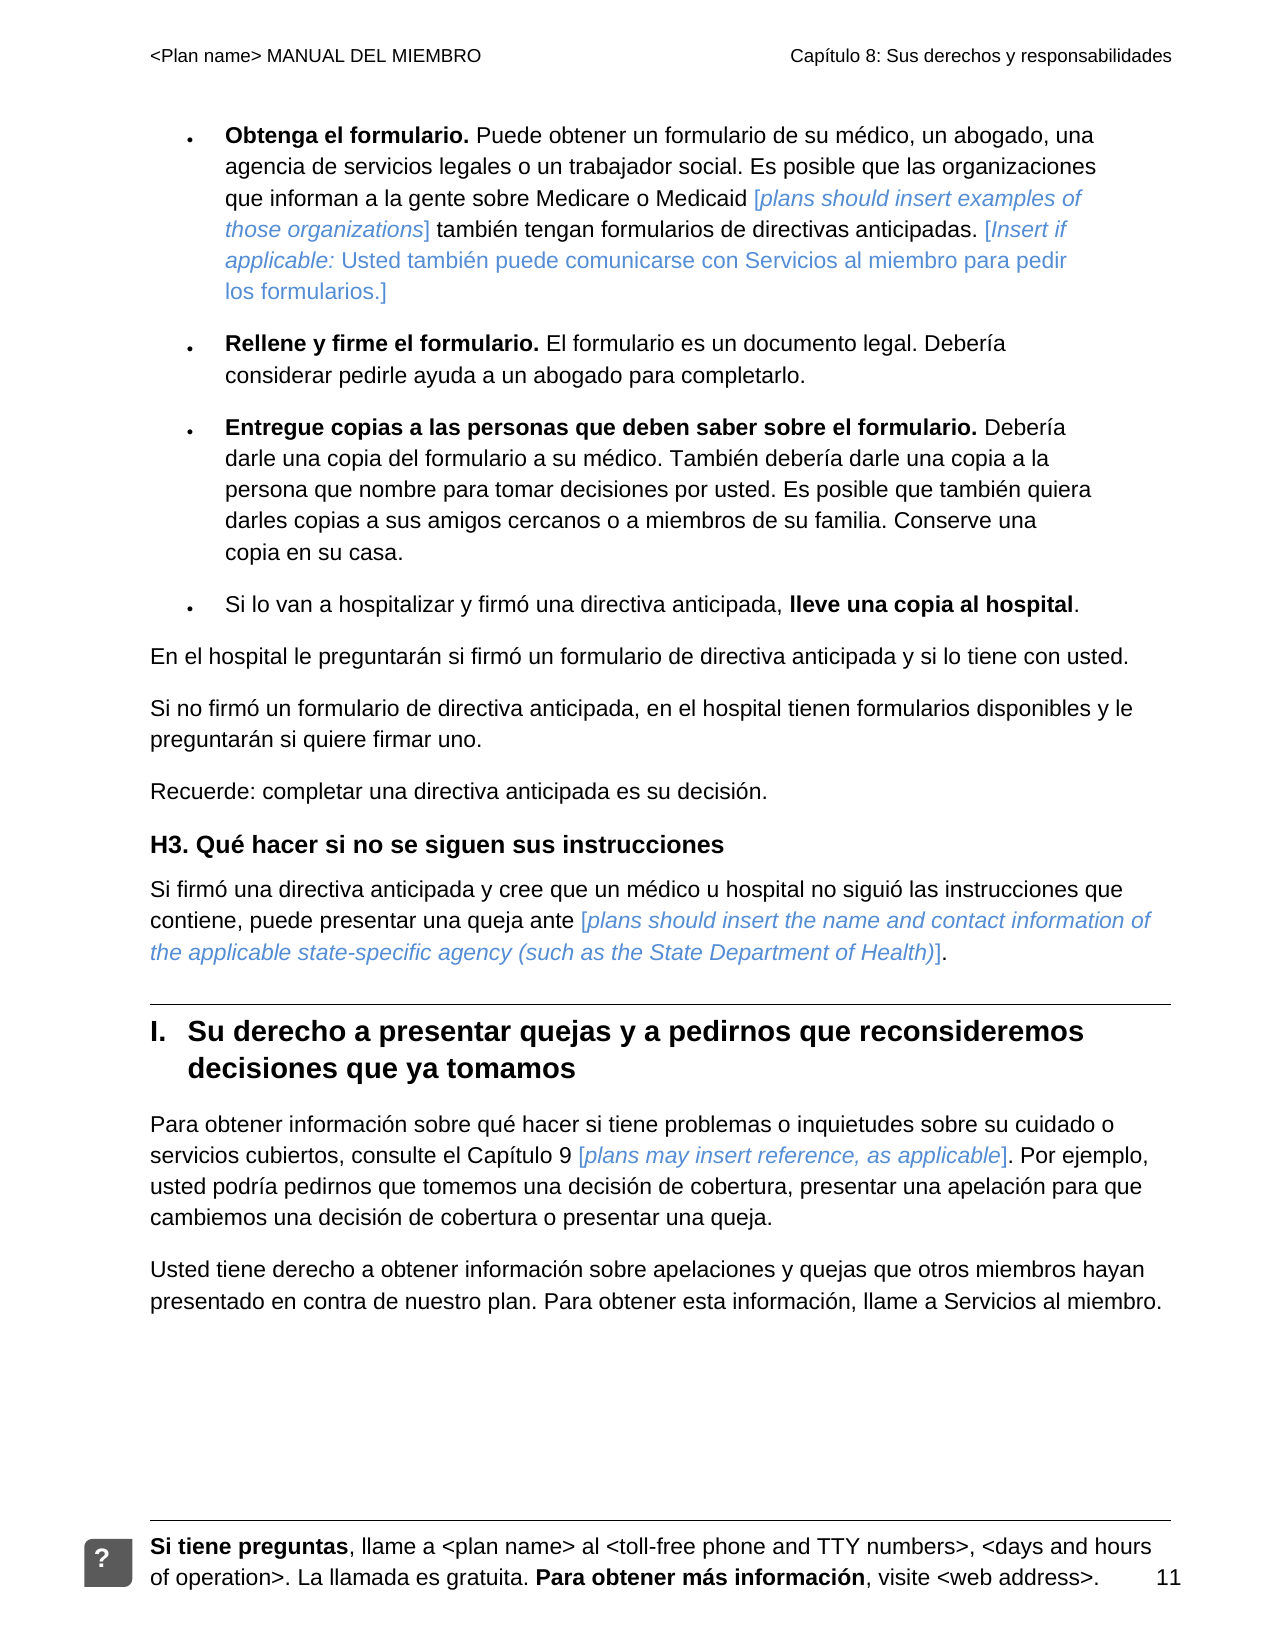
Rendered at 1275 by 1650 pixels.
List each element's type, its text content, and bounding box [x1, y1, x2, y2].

list Si no firmó un formulario de directiva anticipada, en el hospital tienen formularios disponibles y le preguntarán si quiere firmar uno. [150, 691, 1171, 754]
list Si lo van a hospitalizar y firmó una directiva anticipada, lleve una copia al hospital. [187, 587, 1096, 618]
list En el hospital le preguntarán si firmó un formulario de directiva anticipada y si lo tiene con usted. [150, 639, 1171, 671]
text Usted tiene derecho a obtener información sobre apelaciones y quejas que otros miembros hayan presentado en contra de nuestro plan. Para obtener esta información, llame a Servicios al miembro. [150, 1253, 1171, 1315]
text Para obtener información sobre qué hacer si tiene problemas o inquietudes sobre su cuidado o servicios cubiertos, consulte el Capítulo 9 [plans may insert reference, as applicable]. Por ejemplo, usted podría pedirnos que tomemos una decisión de cobertura, presentar una apelación para que cambiemos una decisión de cobertura o presentar una queja. [150, 1107, 1171, 1232]
list Obtenga el formulario. Puede obtener un formulario de su médico, un abogado, una agencia de servicios legales o un trabajador social. Es posible que las organizaciones que informan a la gente sobre Medicare o Medicaid [plans should insert examples of those organizations] también tengan formularios de directivas anticipadas. [Insert if applicable: Usted también puede comunicarse con Servicios al miembro para pedir los formularios.] [187, 118, 1096, 306]
subtitle H3. Qué hacer si no se siguen sus instrucciones [150, 827, 1096, 860]
list Rellene y firme el formulario. El formulario es un documento legal. Debería considerar pedirle ayuda a un abogado para completarlo. [187, 327, 1096, 389]
text Si firmó una directiva anticipada y cree que un médico u hospital no siguió las instrucciones que contiene, puede presentar una queja ante [plans should insert the name and contact information of the applicable state-specific agency (such as the State Department of Health)]. [150, 873, 1171, 966]
subtitle Su derecho a presentar quejas y a pedirnos que reconsideremos decisiones que ya tomamos [150, 1005, 1171, 1086]
list Entregue copias a las personas que deben saber sobre el formulario. Debería darle una copia del formulario a su médico. También debería darle una copia a la persona que nombre para tomar decisiones por usted. Es posible que también quiera darles copias a sus amigos cercanos o a miembros de su familia. Conserve una copia en su casa. [187, 410, 1096, 566]
text Recuerde: completar una directiva anticipada es su decisión. [150, 775, 1171, 806]
